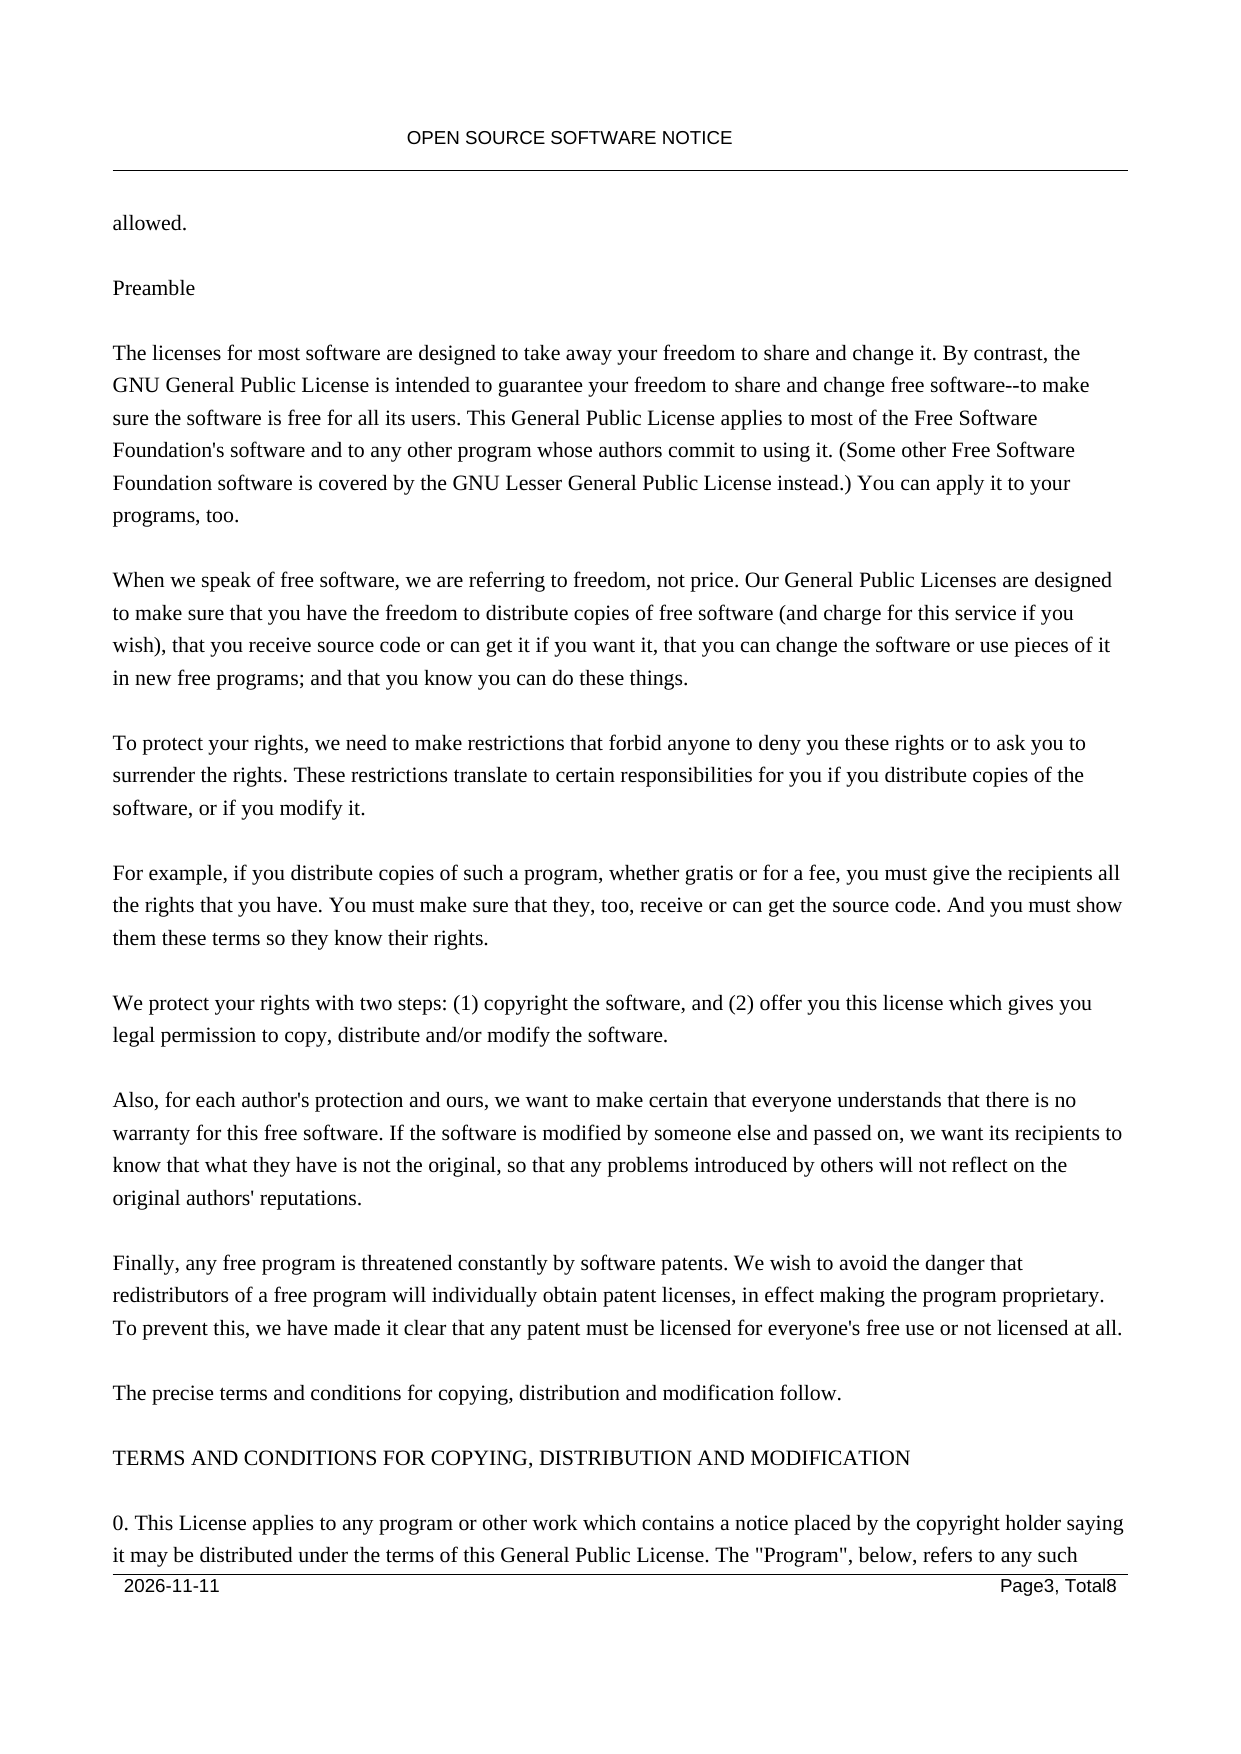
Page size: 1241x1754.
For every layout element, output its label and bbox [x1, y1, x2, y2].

text [112, 206, 1128, 1571]
